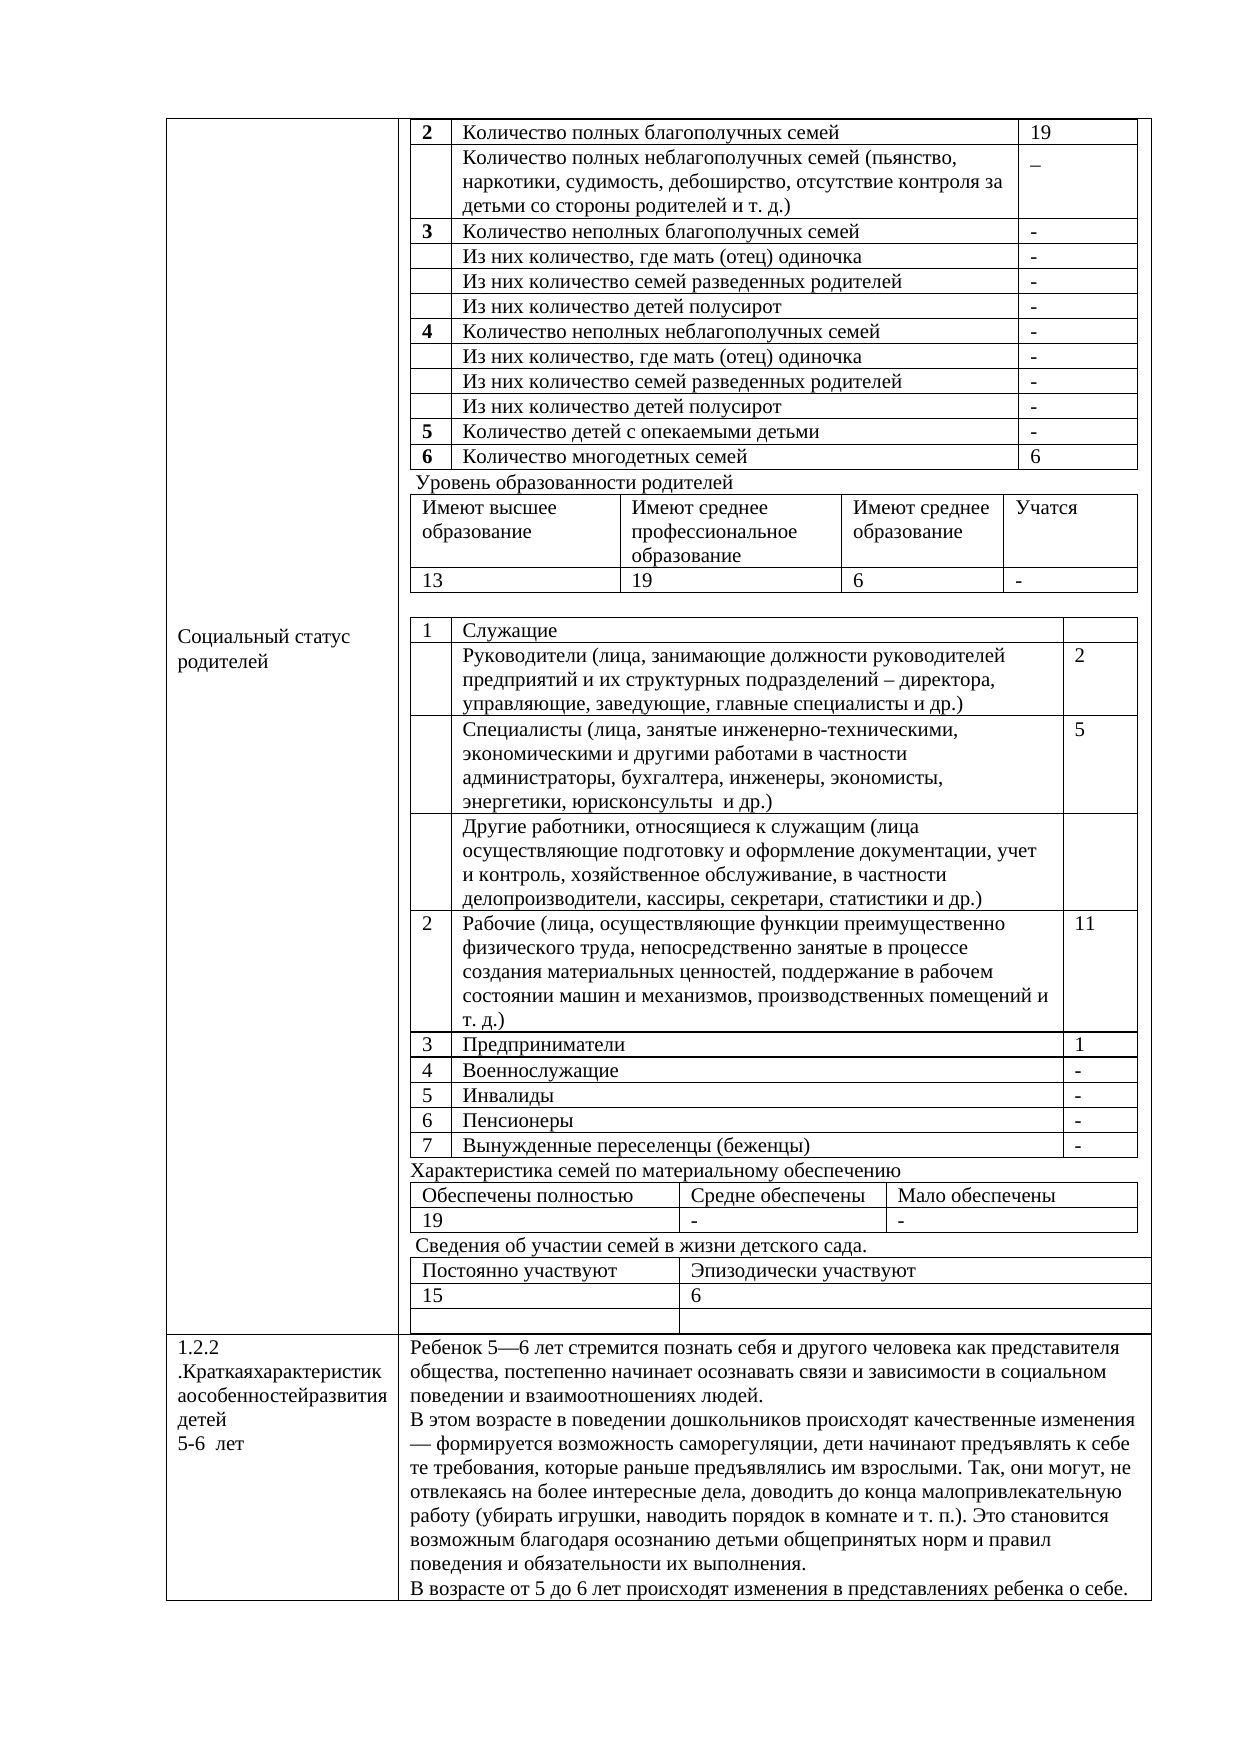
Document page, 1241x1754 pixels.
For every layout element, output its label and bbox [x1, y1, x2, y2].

table_cell [399, 1335, 1151, 1599]
table_cell [399, 119, 1151, 1334]
table_cell [167, 119, 398, 1334]
table_cell [167, 1335, 398, 1599]
